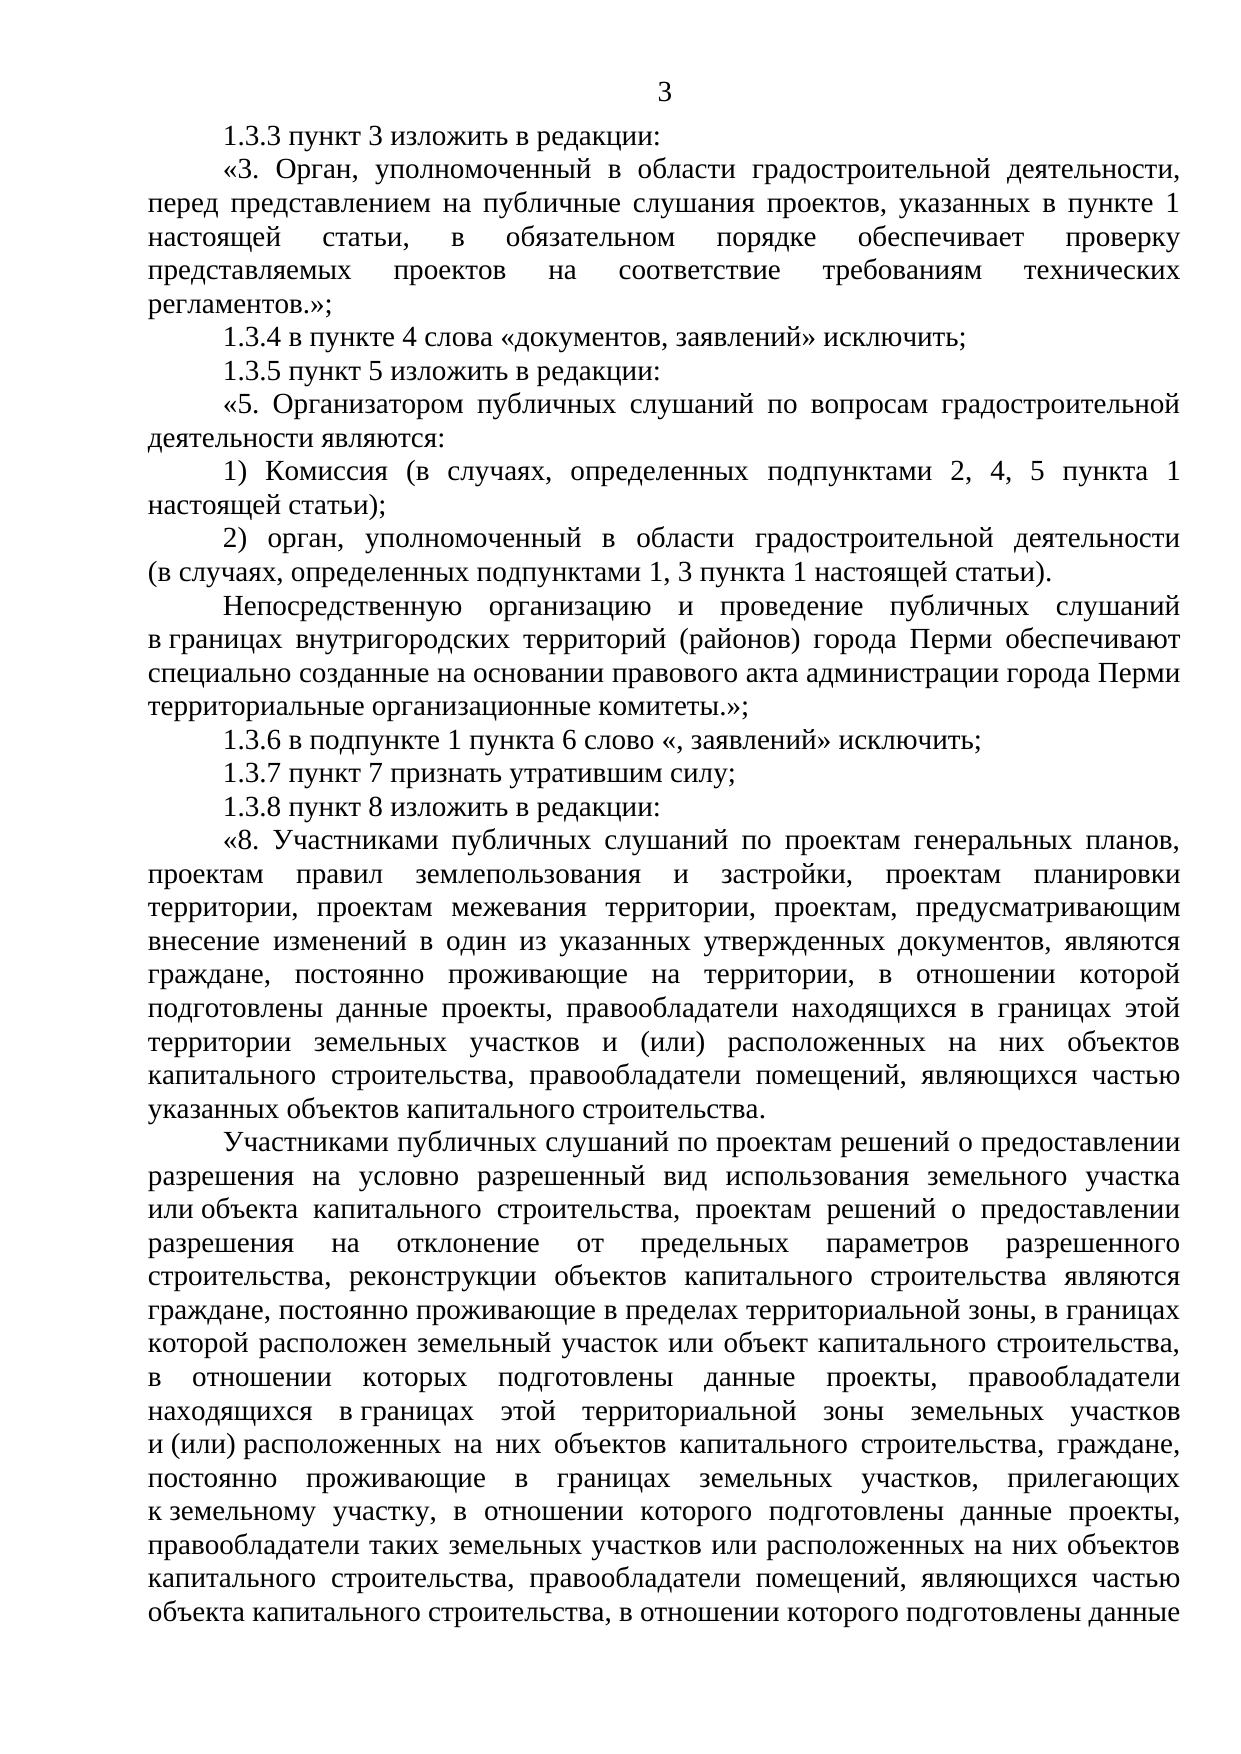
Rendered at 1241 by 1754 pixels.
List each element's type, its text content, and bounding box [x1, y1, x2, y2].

text 1.3.6 в подпункте 1 пункта 6 слово «, заявлений» исключить; [148, 722, 1181, 755]
text «8. Участниками публичных слушаний по проектам генеральных планов, проектам правил землепользования и застройки, проектам планировки территории, проектам межевания территории, проектам, предусматривающим внесение изменений в один из указанных утвержденных документов, являются граждане, постоянно проживающие на территории, в отношении которой подготовлены данные проекты, правообладатели находящихся в границах этой территории земельных участков и (или) расположенных на них объектов капитального строительства, правообладатели помещений, являющихся частью указанных объектов капитального строительства. [148, 822, 1181, 1124]
text 1.3.4 в пункте 4 слова «документов, заявлений» исключить; [148, 319, 1181, 353]
text 1) Комиссия (в случаях, определенных подпунктами 2, 4, 5 пункта 1 настоящей статьи); [148, 453, 1181, 521]
text 1.3.8 пункт 8 изложить в редакции: [148, 789, 1181, 822]
text «3. Орган, уполномоченный в области градостроительной деятельности, перед представлением на публичные слушания проектов, указанных в пункте 1 настоящей статьи, в обязательном порядке обеспечивает проверку представляемых проектов на соответствие требованиям технических регламентов.»; [148, 152, 1181, 319]
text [148, 1124, 1181, 1627]
text 1.3.7 пункт 7 признать утратившим силу; [148, 755, 1181, 789]
text 1.3.3 пункт 3 изложить в редакции: [148, 118, 1181, 152]
text Непосредственную организацию и проведение публичных слушаний в границах внутригородских территорий (районов) города Перми обеспечивают специально созданные на основании правового акта администрации города Перми территориальные организационные комитеты.»; [148, 588, 1181, 722]
text «5. Организатором публичных слушаний по вопросам градостроительной деятельности являются: [148, 386, 1181, 453]
text 2) орган, уполномоченный в области градостроительной деятельности (в случаях, определенных подпунктами 1, 3 пункта 1 настоящей статьи). [148, 521, 1181, 588]
text 1.3.5 пункт 5 изложить в редакции: [148, 353, 1181, 386]
